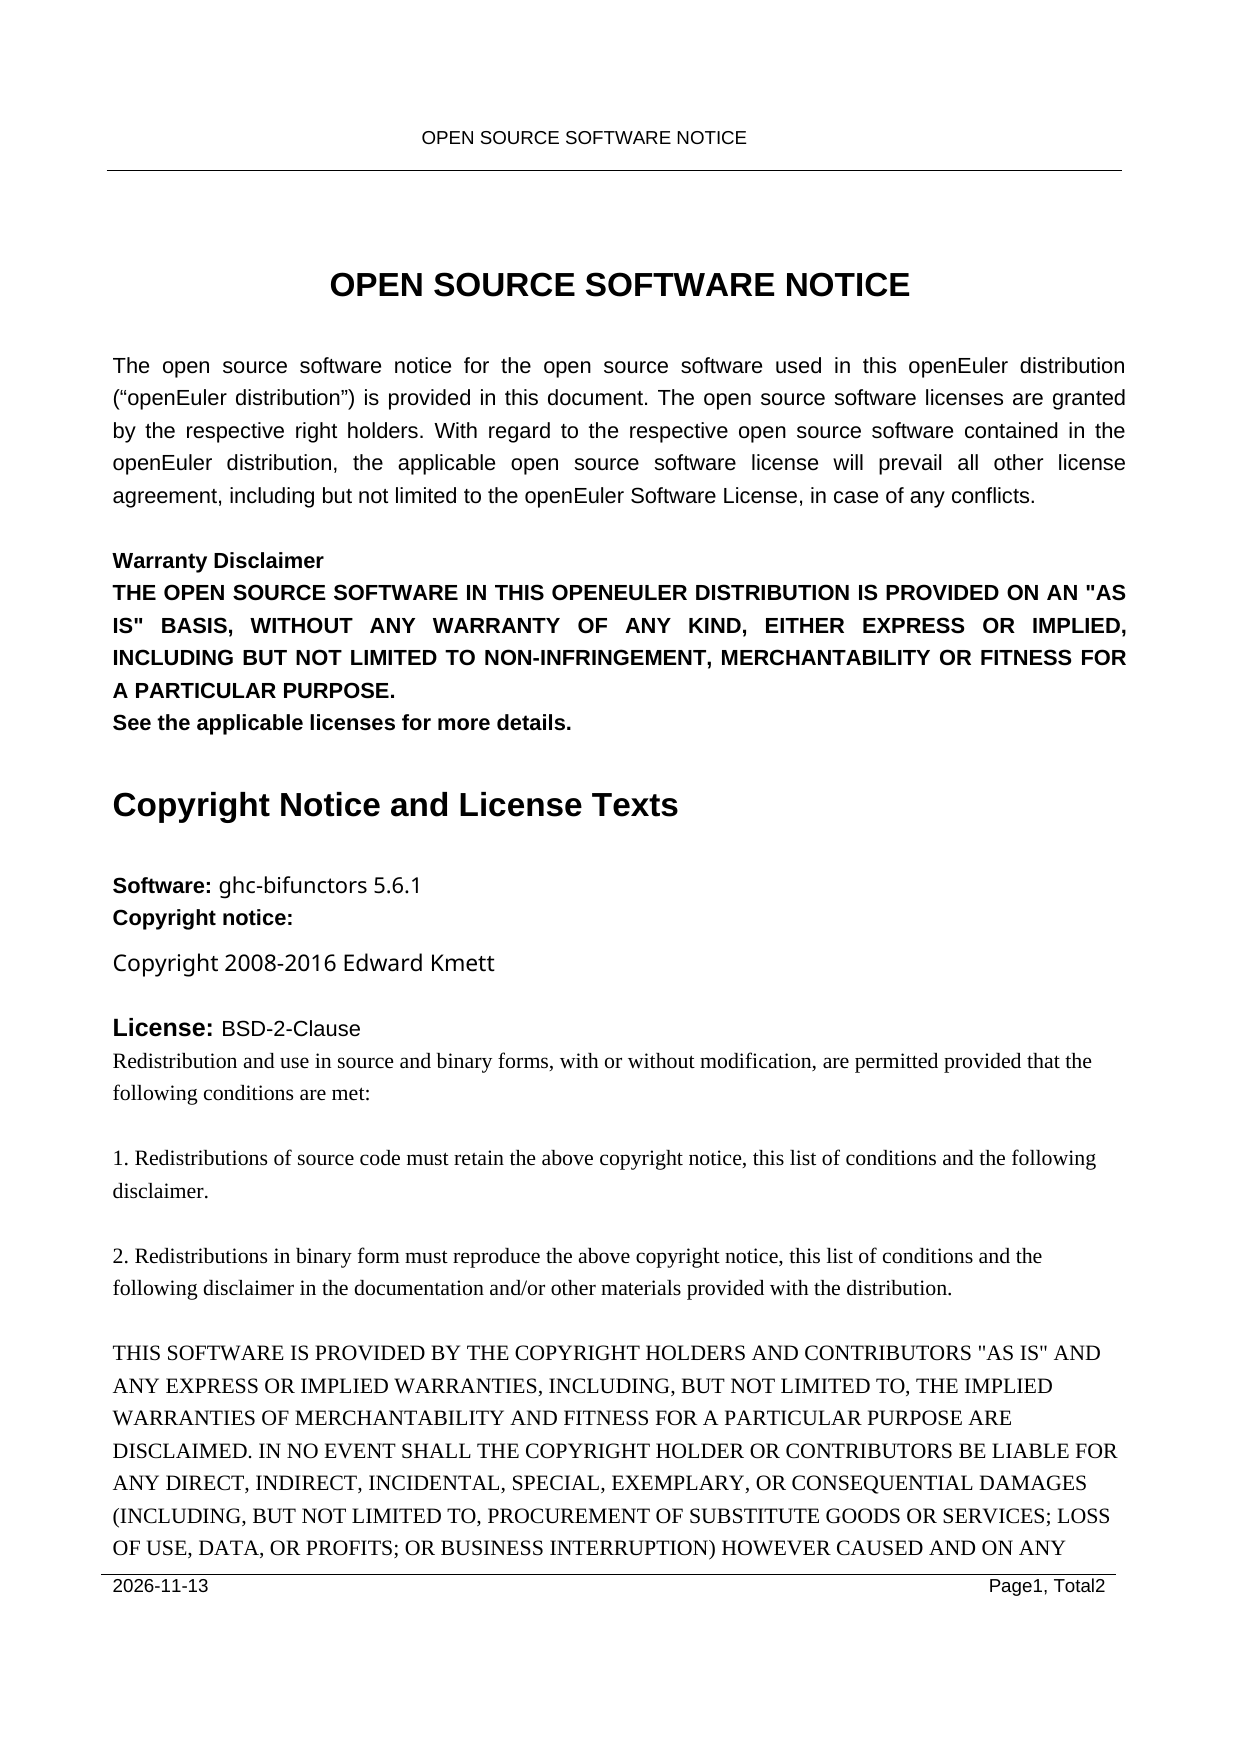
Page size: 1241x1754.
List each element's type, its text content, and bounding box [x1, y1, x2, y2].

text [112, 1044, 1128, 1564]
text The open source software notice for the open source software used in this openEuler distribution (“openEuler distribution”) is provided in this document. The open source software licenses are granted by the respective right holders. With regard to the respective open source software contained in the openEuler distribution, the applicable open source software license will prevail all other license agreement, including but not limited to the openEuler Software License, in case of any conflicts. [112, 349, 1128, 511]
text License: BSD-2-Clause [112, 1012, 1128, 1044]
text OPEN SOURCE SOFTWARE NOTICE [112, 251, 1128, 316]
text Copyright Notice and License Texts [112, 771, 1128, 836]
title Software: ghc-bifunctors 5.6.1 [112, 869, 1128, 901]
text Copyright 2008-2016 Edward Kmett [112, 947, 1128, 1012]
text Warranty Disclaimer [112, 544, 1128, 576]
text Copyright notice: [112, 901, 1128, 934]
text THE OPEN SOURCE SOFTWARE IN THIS OPENEULER DISTRIBUTION IS PROVIDED ON AN "AS IS" BASIS, WITHOUT ANY WARRANTY OF ANY KIND, EITHER EXPRESS OR IMPLIED, INCLUDING BUT NOT LIMITED TO NON-INFRINGEMENT, MERCHANTABILITY OR FITNESS FOR A PARTICULAR PURPOSE. See the applicable licenses for more details. [112, 576, 1128, 739]
